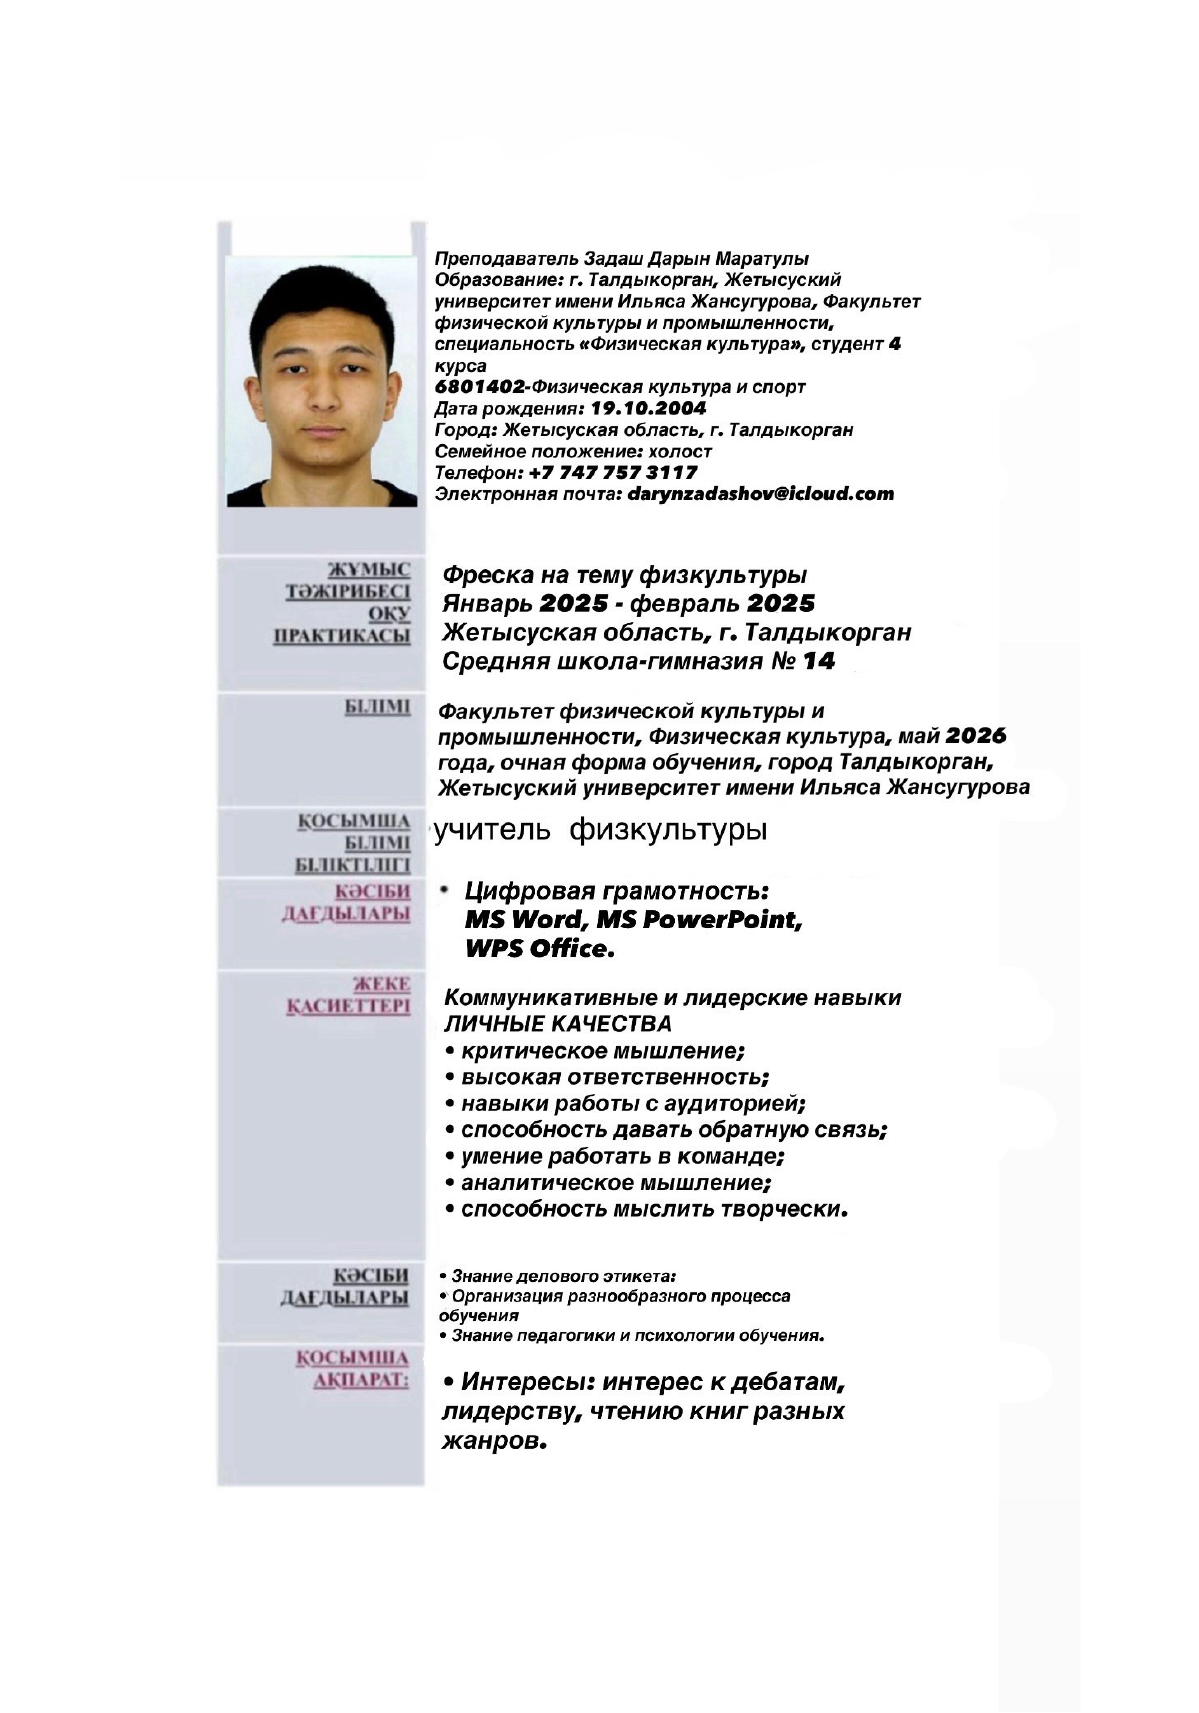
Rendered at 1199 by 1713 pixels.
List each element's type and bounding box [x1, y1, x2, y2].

picture [117, 0, 1081, 1712]
